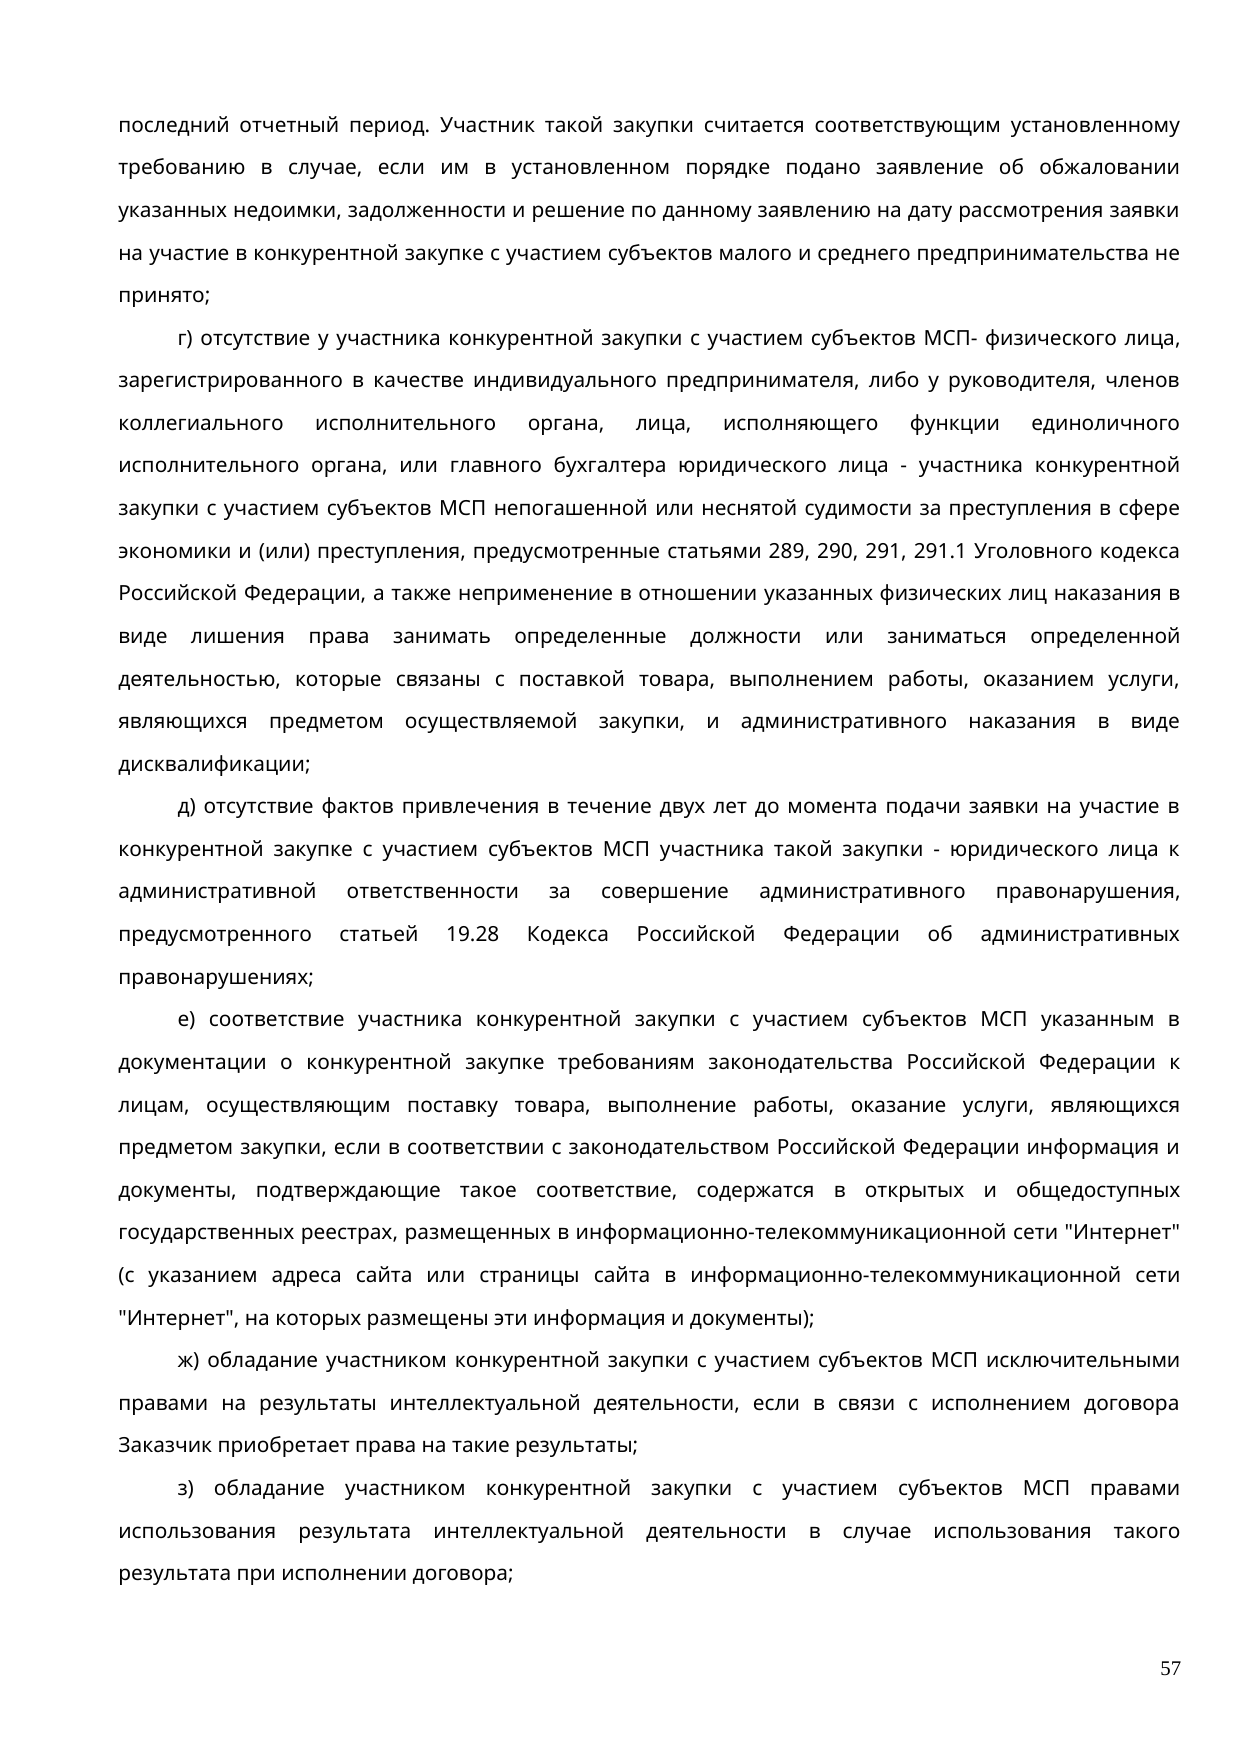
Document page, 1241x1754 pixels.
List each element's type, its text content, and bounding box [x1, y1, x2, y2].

list з) обладание участником конкурентной закупки с участием субъектов МСП правами использования результата интеллектуальной деятельности в случае использования такого результата при исполнении договора; [118, 1473, 1181, 1587]
list д) отсутствие фактов привлечения в течение двух лет до момента подачи заявки на участие в конкурентной закупке с участием субъектов МСП участника такой закупки - юридического лица к административной ответственности за совершение административного правонарушения, предусмотренного статьей 19.28 Кодекса Российской Федерации об административных правонарушениях; [118, 791, 1181, 990]
list ж) обладание участником конкурентной закупки с участием субъектов МСП исключительными правами на результаты интеллектуальной деятельности, если в связи с исполнением договора Заказчик приобретает права на такие результаты; [118, 1345, 1181, 1459]
list е) соответствие участника конкурентной закупки с участием субъектов МСП указанным в документации о конкурентной закупке требованиям законодательства Российской Федерации к лицам, осуществляющим поставку товара, выполнение работы, оказание услуги, являющихся предметом закупки, если в соответствии с законодательством Российской Федерации информация и документы, подтверждающие такое соответствие, содержатся в открытых и общедоступных государственных реестрах, размещенных в информационно-телекоммуникационной сети "Интернет" (с указанием адреса сайта или страницы сайта в информационно-телекоммуникационной сети "Интернет", на которых размещены эти информация и документы); [118, 1004, 1181, 1331]
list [118, 110, 1181, 309]
list г) отсутствие у участника конкурентной закупки с участием субъектов МСП- физического лица, зарегистрированного в качестве индивидуального предпринимателя, либо у руководителя, членов коллегиального исполнительного органа, лица, исполняющего функции единоличного исполнительного органа, или главного бухгалтера юридического лица - участника конкурентной закупки с участием субъектов МСП непогашенной или неснятой судимости за преступления в сфере экономики и (или) преступления, предусмотренные статьями 289, 290, 291, 291.1 Уголовного кодекса Российской Федерации, а также неприменение в отношении указанных физических лиц наказания в виде лишения права занимать определенные должности или заниматься определенной деятельностью, которые связаны с поставкой товара, выполнением работы, оказанием услуги, являющихся предметом осуществляемой закупки, и административного наказания в виде дисквалификации; [118, 323, 1181, 777]
